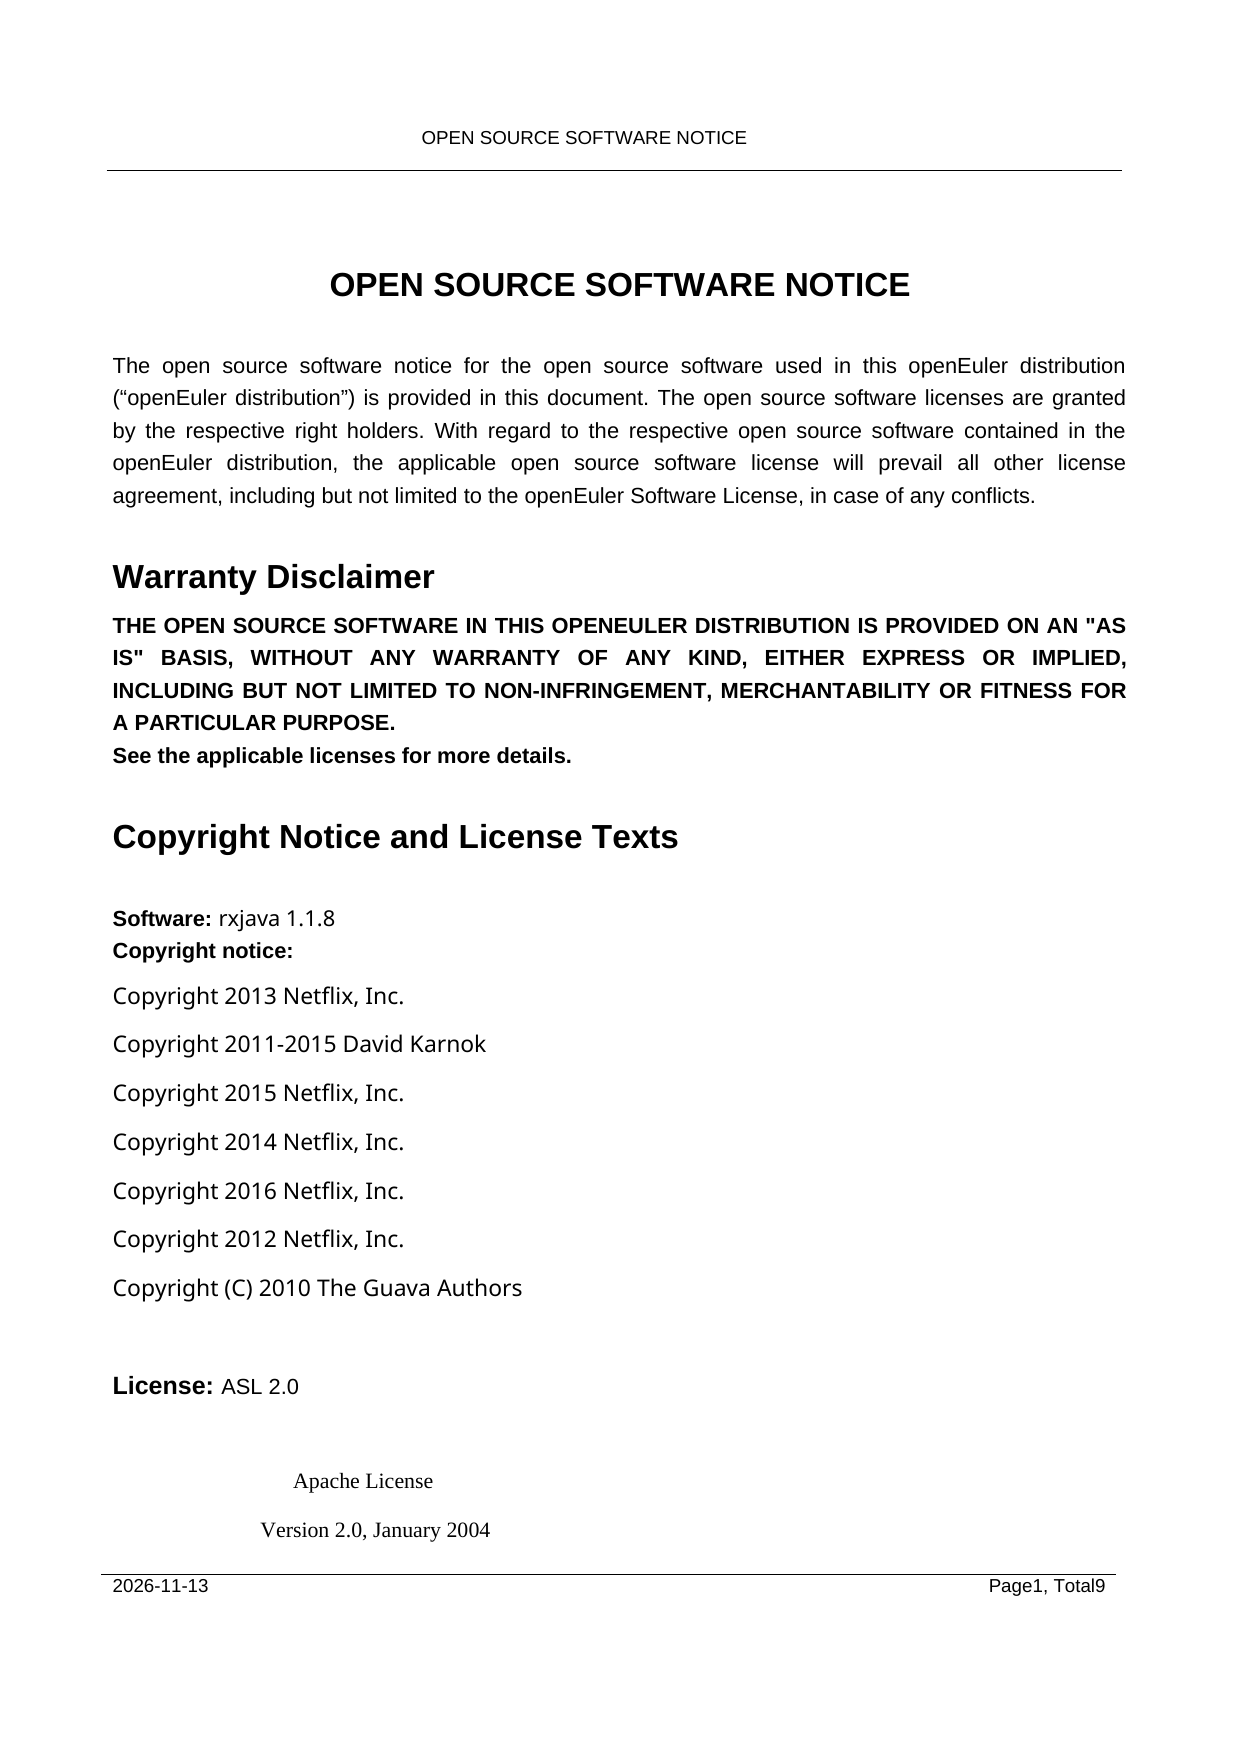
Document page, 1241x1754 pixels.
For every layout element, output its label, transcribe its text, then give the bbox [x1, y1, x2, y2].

text Warranty Disclaimer [112, 544, 1128, 609]
text Software: rxjava 1.1.8 [112, 901, 1128, 934]
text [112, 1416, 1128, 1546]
text OPEN SOURCE SOFTWARE NOTICE [112, 251, 1128, 316]
text Copyright notice: [112, 934, 1128, 966]
text Copyright Notice and License Texts [112, 804, 1128, 869]
text License: ASL 2.0 [112, 1369, 1128, 1402]
text The open source software notice for the open source software used in this openEuler distribution (“openEuler distribution”) is provided in this document. The open source software licenses are granted by the respective right holders. With regard to the respective open source software contained in the openEuler distribution, the applicable open source software license will prevail all other license agreement, including but not limited to the openEuler Software License, in case of any conflicts. [112, 349, 1128, 511]
text THE OPEN SOURCE SOFTWARE IN THIS OPENEULER DISTRIBUTION IS PROVIDED ON AN "AS IS" BASIS, WITHOUT ANY WARRANTY OF ANY KIND, EITHER EXPRESS OR IMPLIED, INCLUDING BUT NOT LIMITED TO NON-INFRINGEMENT, MERCHANTABILITY OR FITNESS FOR A PARTICULAR PURPOSE. See the applicable licenses for more details. [112, 609, 1128, 771]
text Copyright 2013 Netflix, Inc. Copyright 2011-2015 David Karnok Copyright 2015 Netflix, Inc. Copyright 2014 Netflix, Inc. Copyright 2016 Netflix, Inc. Copyright 2012 Netflix, Inc. Copyright (C) 2010 The Guava Authors [112, 979, 1128, 1353]
